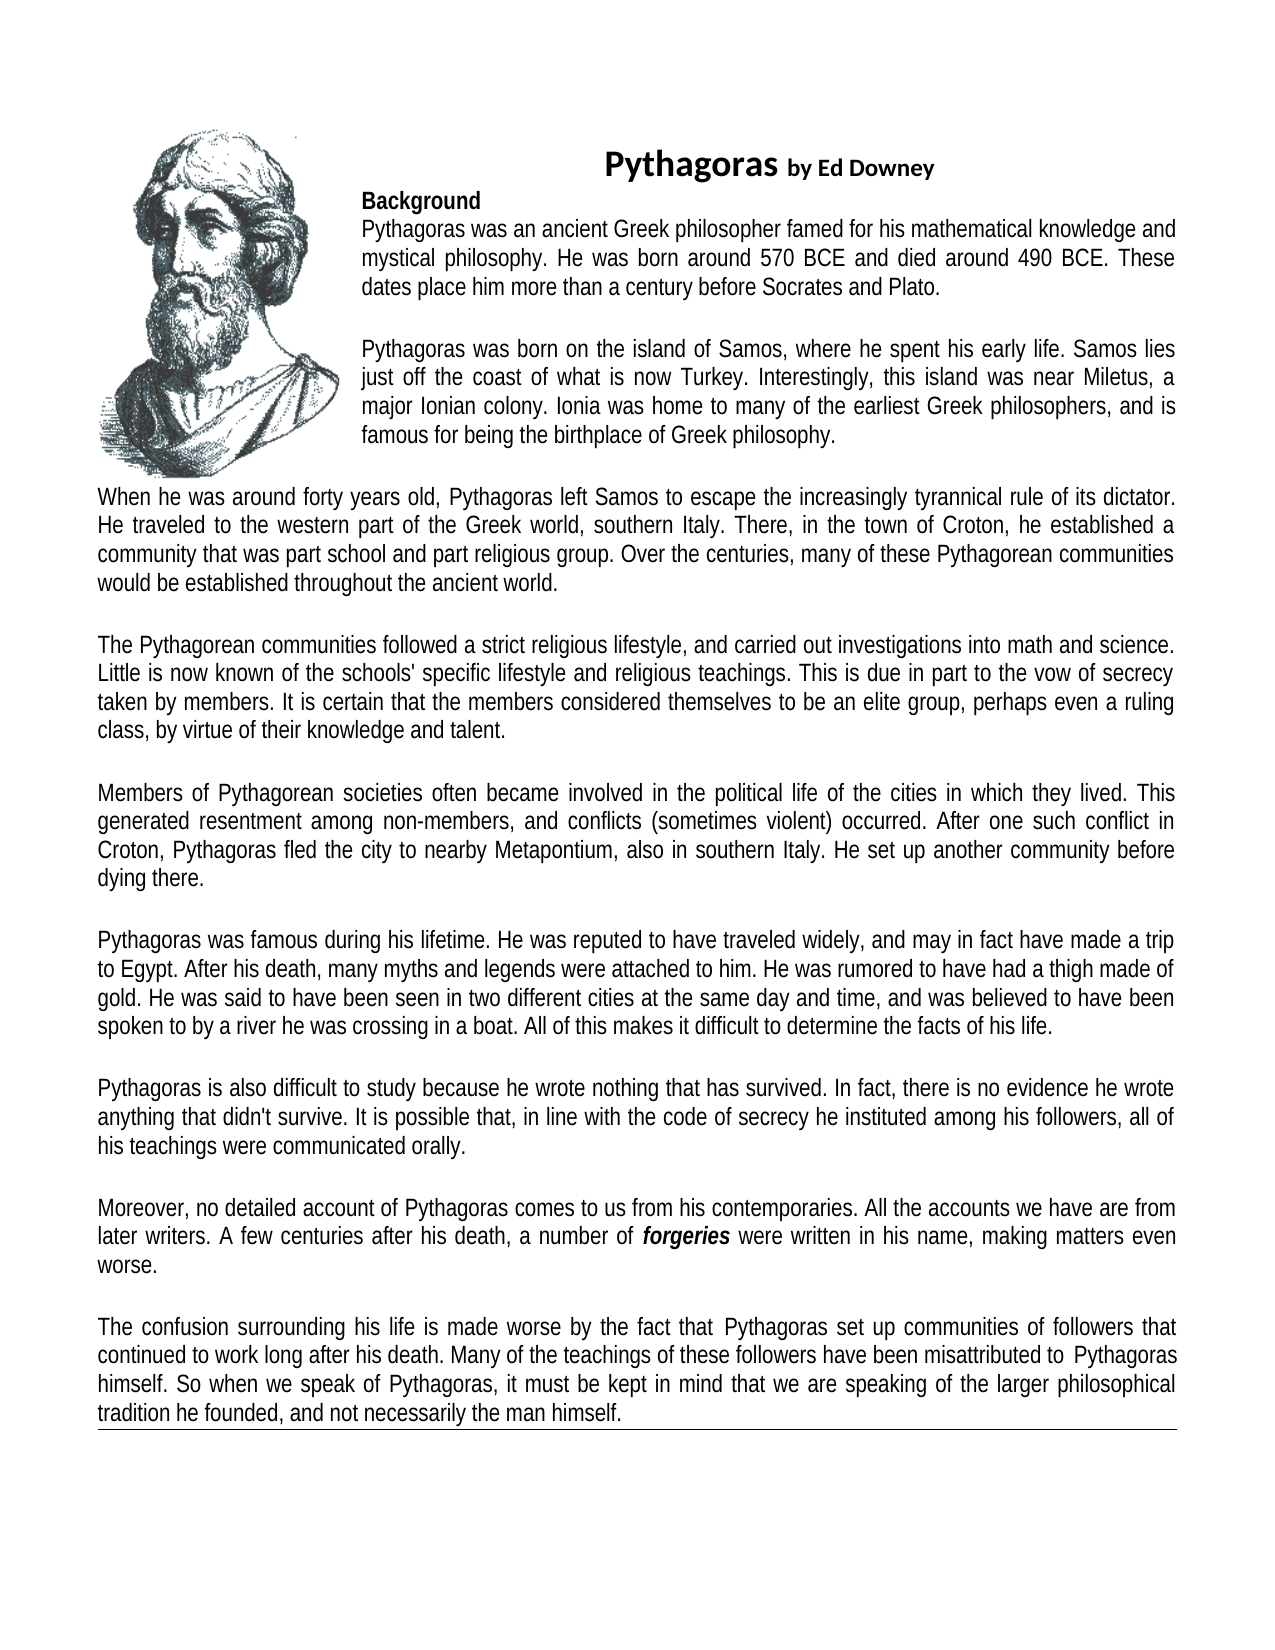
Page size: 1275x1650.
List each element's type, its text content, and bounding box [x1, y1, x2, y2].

text When he was around forty years old, Pythagoras left Samos to escape the increasingly tyrannical rule of its dictator. He traveled to the western part of the Greek world, southern Italy. There, in the town of Croton, he established a community that was part school and part religious group. Over the centuries, many of these Pythagorean communities would be established throughout the ancient world. [97, 482, 1177, 596]
text The Pythagorean communities followed a strict religious lifestyle, and carried out investigations into math and science. Little is now known of the schools' specific lifestyle and religious teachings. This is due in part to the vow of secrecy taken by members. It is certain that the members considered themselves to be an elite group, perhaps even a ruling class, by virtue of their knowledge and talent. [97, 629, 1177, 744]
subtitle Pythagoras by Ed Downey [343, 140, 1177, 186]
text Pythagoras was famous during his lifetime. He was reputed to have traveled widely, and may in fact have made a trip to Egypt. After his death, many myths and legends were attached to him. He was rumored to have had a thigh made of gold. He was said to have been seen in two different cities at the same day and time, and was believed to have been spoken to by a river he was crossing in a boat. All of this makes it difficult to determine the facts of his life. [97, 925, 1177, 1040]
text Moreover, no detailed account of Pythagoras comes to us from his contemporaries. All the accounts we have are from later writers. A few centuries after his death, a number of forgeries were written in his name, making matters even worse. [97, 1193, 1177, 1278]
picture [97, 127, 343, 481]
text Pythagoras was born on the island of Samos, where he spent his early life. Samos lies just off the coast of what is now Turkey. Interestingly, this island was near Miletus, a major Ionian colony. Ionia was home to many of the earliest Greek philosophers, and is famous for being the birthplace of Greek philosophy. [343, 334, 1177, 448]
text Members of Pythagorean societies often became involved in the political life of the cities in which they lived. This generated resentment among non-members, and conflicts (sometimes violent) occurred. After one such conflict in Croton, Pythagoras fled the city to nearby Metapontium, also in southern Italy. He set up another community before dying there. [97, 777, 1177, 892]
text Pythagoras is also difficult to study because he wrote nothing that has survived. In fact, there is no evidence he wrote anything that didn't survive. It is possible that, in line with the code of secrecy he instituted among his followers, all of his teachings were communicated orally. [97, 1073, 1177, 1159]
text Background [343, 186, 1177, 214]
text The confusion surrounding his life is made worse by the fact that Pythagoras set up communities of followers that continued to work long after his death. Many of the teachings of these followers have been misattributed to Pythagoras himself. So when we speak of Pythagoras, it must be kept in mind that we are speaking of the larger philosophical tradition he founded, and not necessarily the man himself. [97, 1312, 1177, 1430]
text Pythagoras was an ancient Greek philosopher famed for his mathematical knowledge and mystical philosophy. He was born around 570 BCE and died around 490 BCE. These dates place him more than a century before Socrates and Plato. [343, 214, 1177, 300]
